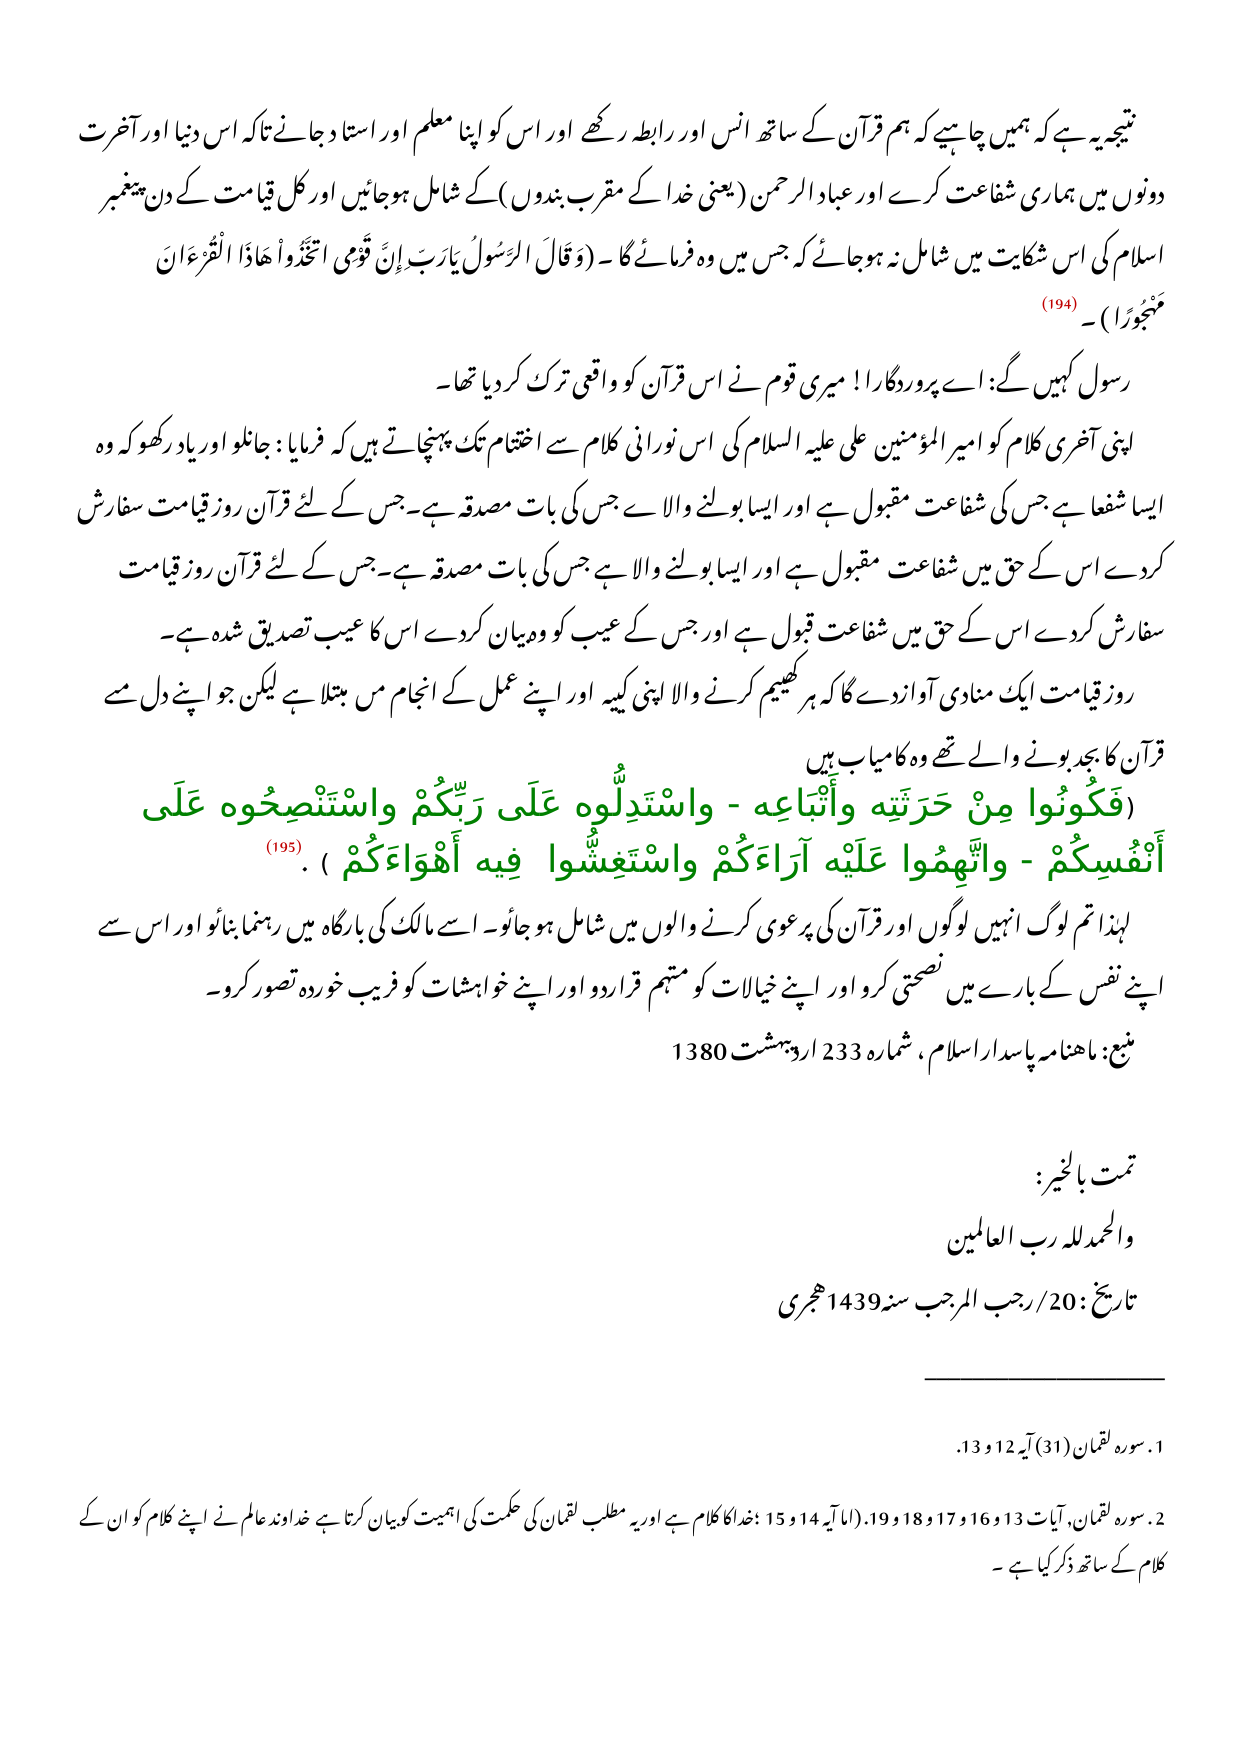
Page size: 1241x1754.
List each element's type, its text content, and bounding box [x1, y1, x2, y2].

text منبع: ماهنامه پاسداراسلام ، شماره 233ـ ارديبهشت 1380 [75, 1012, 1165, 1075]
text 1 . سوره لقمان (31) آيه 12 و 13. [75, 1418, 1165, 1464]
text تاریخ : 20/رجب المرجب سنه1439هجری [75, 1262, 1165, 1325]
text اپنی آخری کلام کو امیر المؤمنین علی علیہ السلام کی اس نورانی کلام سے اختتام تک پہنچاتے ہیں کہ فرمایا : جانلو اور یاد رکھو کہ وہ ایسا شفعا ہے جس کی شفاعت مقبول ہے اور ایسا بولنے والا ے جس کی بات مصدقہ ہے۔جس کے لئے قرآن روز قیامت سفارش کردے اس کے حق میں شفاعت مقبول ہے اور ایسا بولنے والا ہے جس کی بات مصدقہ ہے۔جس کے لئے قرآن روز قیامت سفارش کردے اس کے حق میں شفاعت قبول ہے اور جس کے عیب کو وہ بیان کردے اس کا عیب تصدیق شدہ ہے۔ [75, 406, 1165, 656]
text رسول کہیں گے: اے پروردگارا! میری قوم نے اس قرآن کو واقعی ترک کر دیا تھا۔ [75, 344, 1165, 406]
text (فَكُونُوا مِنْ حَرَثَتِه وأَتْبَاعِه - واسْتَدِلُّوه عَلَى رَبِّكُمْ واسْتَنْصِحُوه عَلَى أَنْفُسِكُمْ - واتَّهِمُوا عَلَيْه آرَاءَكُمْ واسْتَغِشُّوا فِيه أَهْوَاءَكُمْ ) .(195) [75, 781, 1165, 887]
text نتیجہ یہ ہے کہ ہمیں چاہیے کہ ہم قرآن کے ساتھ انس اور رابطہ رکھے اور اس کو اپنا معلم اور استا د جانے تاکہ اس دنیا اور آخرت دونوں میں ہماری شفاعت کرے اور عباد الرحمن ( یعنی خدا کے مقرب بندوں )کے شامل ہوجا‏‏‏ئیں اور کل قیامت کے دن پیغمبر اسلام کی اس شکایت میں شامل نہ ہوجا‏‏‏ئے کہ جس میں وہ فرما‏‏‏ئے گا ۔ (وَ قَالَ الرَّسُولُ يَارَبّ‏ِ إِنَّ قَوْمِى اتخَّذُواْ هَاذَا الْقُرْءَانَ مَهْجُورًا ) ۔ (194) [75, 94, 1165, 344]
text تمت بالخیر : [75, 1137, 1165, 1200]
text روز قیامت ایک منادی آوازدے گا کہ ہر کھییم کرنے والا اپنی کییہ اور اپنے عمل کے انجام مں مبتلا ہے لیکن جو اپنے دل مںے قرآن کا بجد بونے والے تھے وہ کامیاب ہیں [75, 656, 1165, 781]
text لہٰذا تم لوگ انہیں لوگوں اور قرآن کی پرعوی کرنے والوں میں شامل ہو جائو۔ اسے مالک کی بارگاہ میں رہنما بنائو اور اس سے اپنے نفس کے بارے میں نصحتی کرو اور اپنے خیالات کو متہم قراردو اور اپنے خواہشات کو فریب خوردہ تصور کرو۔ [75, 887, 1165, 1012]
text والحمدلله رب العالمین [75, 1200, 1165, 1262]
text 2 . سوره لقمان, آيات 13 و 16 و 17 و 18 و 19. (اما آيه 14 و 15 ؛خداکا کلام ہے اور یہ مطلب لقمان کی حکمت کی اہمیت کو بیان کرتا ہے خداوند عالم نے اپنے کلام کو ان کے کلام کے ساتھ ذکر کیا ہے ۔ [75, 1489, 1165, 1583]
text ____________________ [75, 1325, 1165, 1393]
